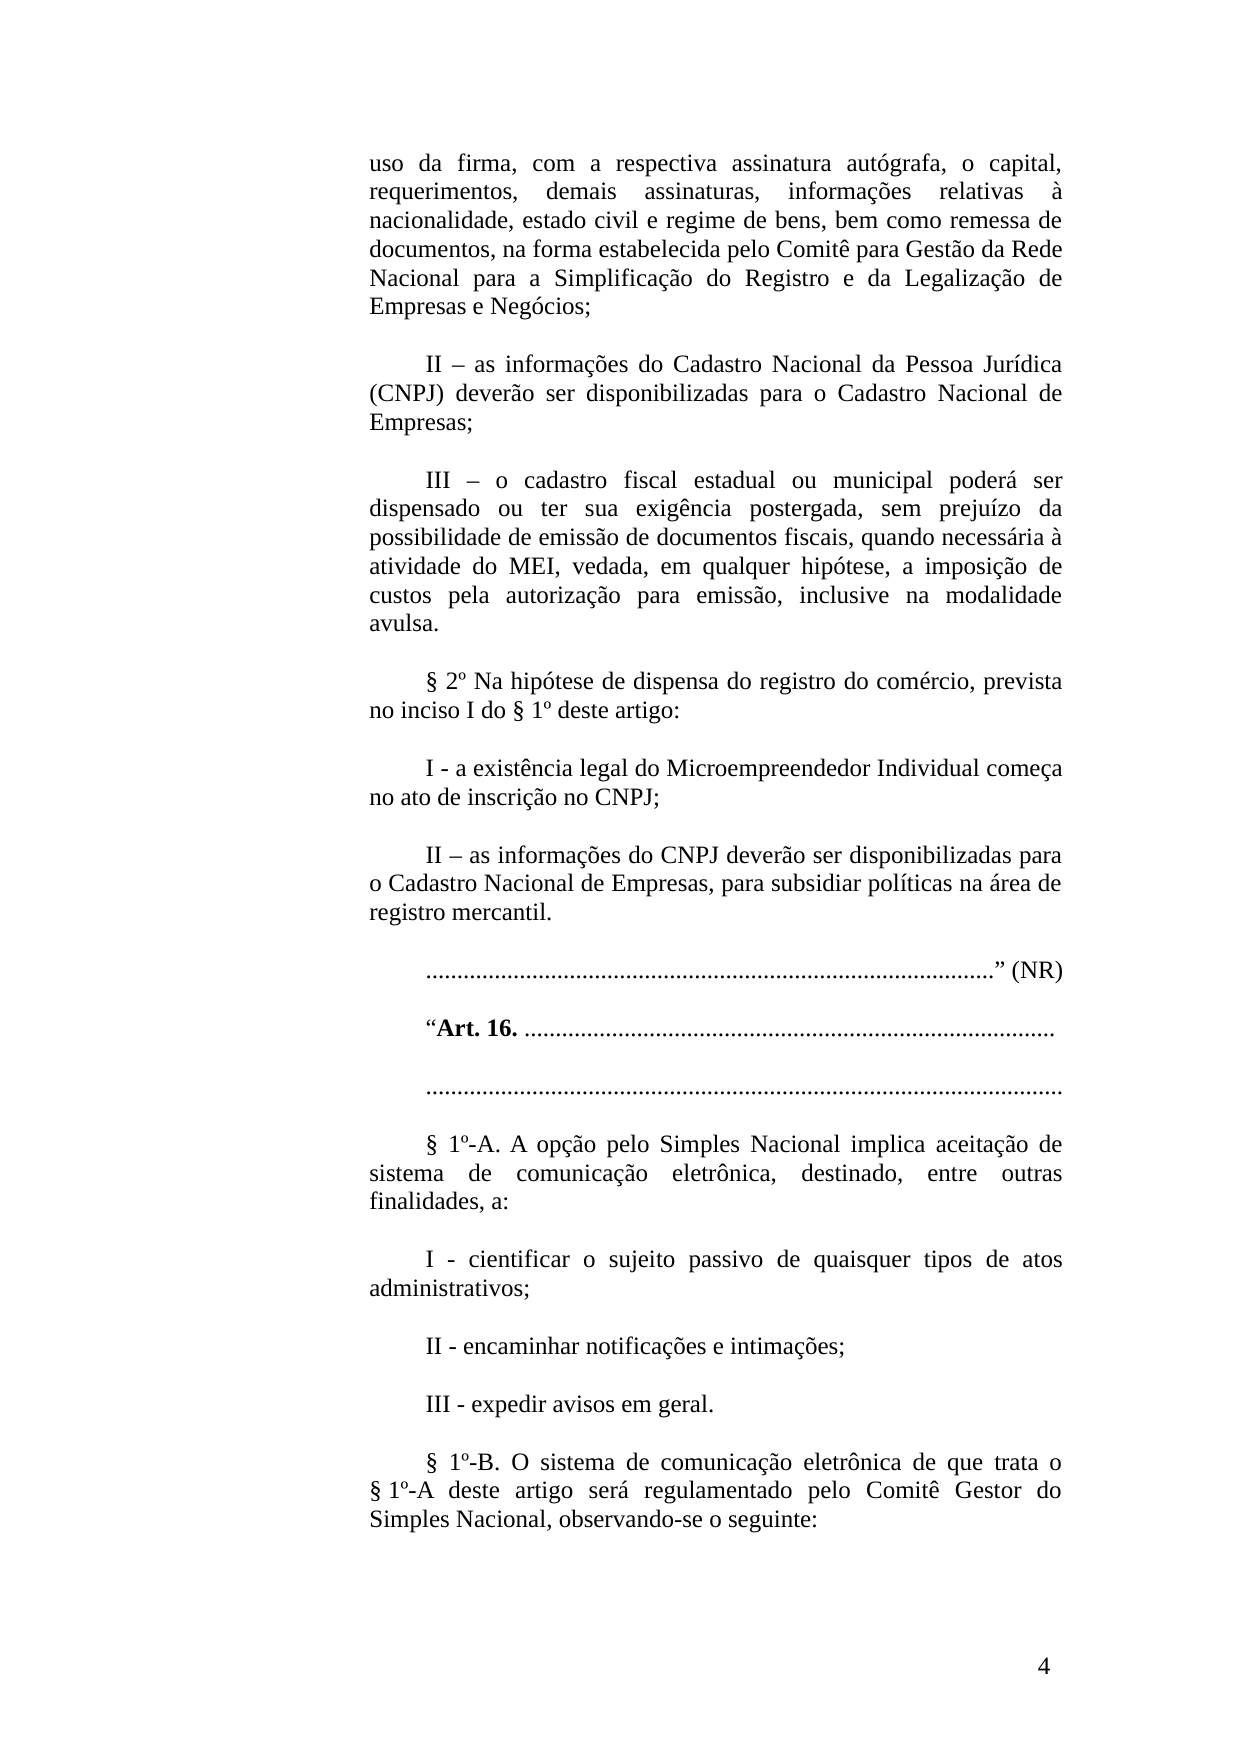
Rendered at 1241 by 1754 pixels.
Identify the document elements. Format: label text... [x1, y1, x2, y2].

text ...........................................................................................” (NR) [369, 955, 1063, 984]
text § 1º-A. A opção pelo Simples Nacional implica aceitação de sistema de comunicação eletrônica, destinado, entre outras finalidades, a: [369, 1129, 1063, 1215]
text I - cientificar o sujeito passivo de quaisquer tipos de atos administrativos; [369, 1244, 1063, 1302]
text II – as informações do CNPJ deverão ser disponibilizadas para o Cadastro Nacional de Empresas, para subsidiar políticas na área de registro mercantil. [369, 840, 1063, 926]
text III – o cadastro fiscal estadual ou municipal poderá ser dispensado ou ter sua exigência postergada, sem prejuízo da possibilidade de emissão de documentos fiscais, quando necessária à atividade do MEI, vedada, em qualquer hipótese, a imposição de custos pela autorização para emissão, inclusive na modalidade avulsa. [369, 465, 1063, 637]
text II – as informações do Cadastro Nacional da Pessoa Jurídica (CNPJ) deverão ser disponibilizadas para o Cadastro Nacional de Empresas; [369, 349, 1063, 436]
text § 1º-B. O sistema de comunicação eletrônica de que trata o § 1º-A deste artigo será regulamentado pelo Comitê Gestor do Simples Nacional, observando-se o seguinte: [369, 1447, 1063, 1533]
text III - expedir avisos em geral. [369, 1389, 1063, 1418]
text § 2º Na hipótese de dispensa do registro do comércio, prevista no inciso I do § 1º deste artigo: [369, 666, 1063, 724]
text II - encaminhar notificações e intimações; [369, 1331, 1063, 1360]
text “Art. 16. ..................................................................................... [369, 1013, 1063, 1042]
text ...................................................................................................... [369, 1071, 1063, 1100]
text I - a existência legal do Microempreendedor Individual começa no ato de inscrição no CNPJ; [369, 753, 1063, 811]
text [369, 148, 1063, 320]
